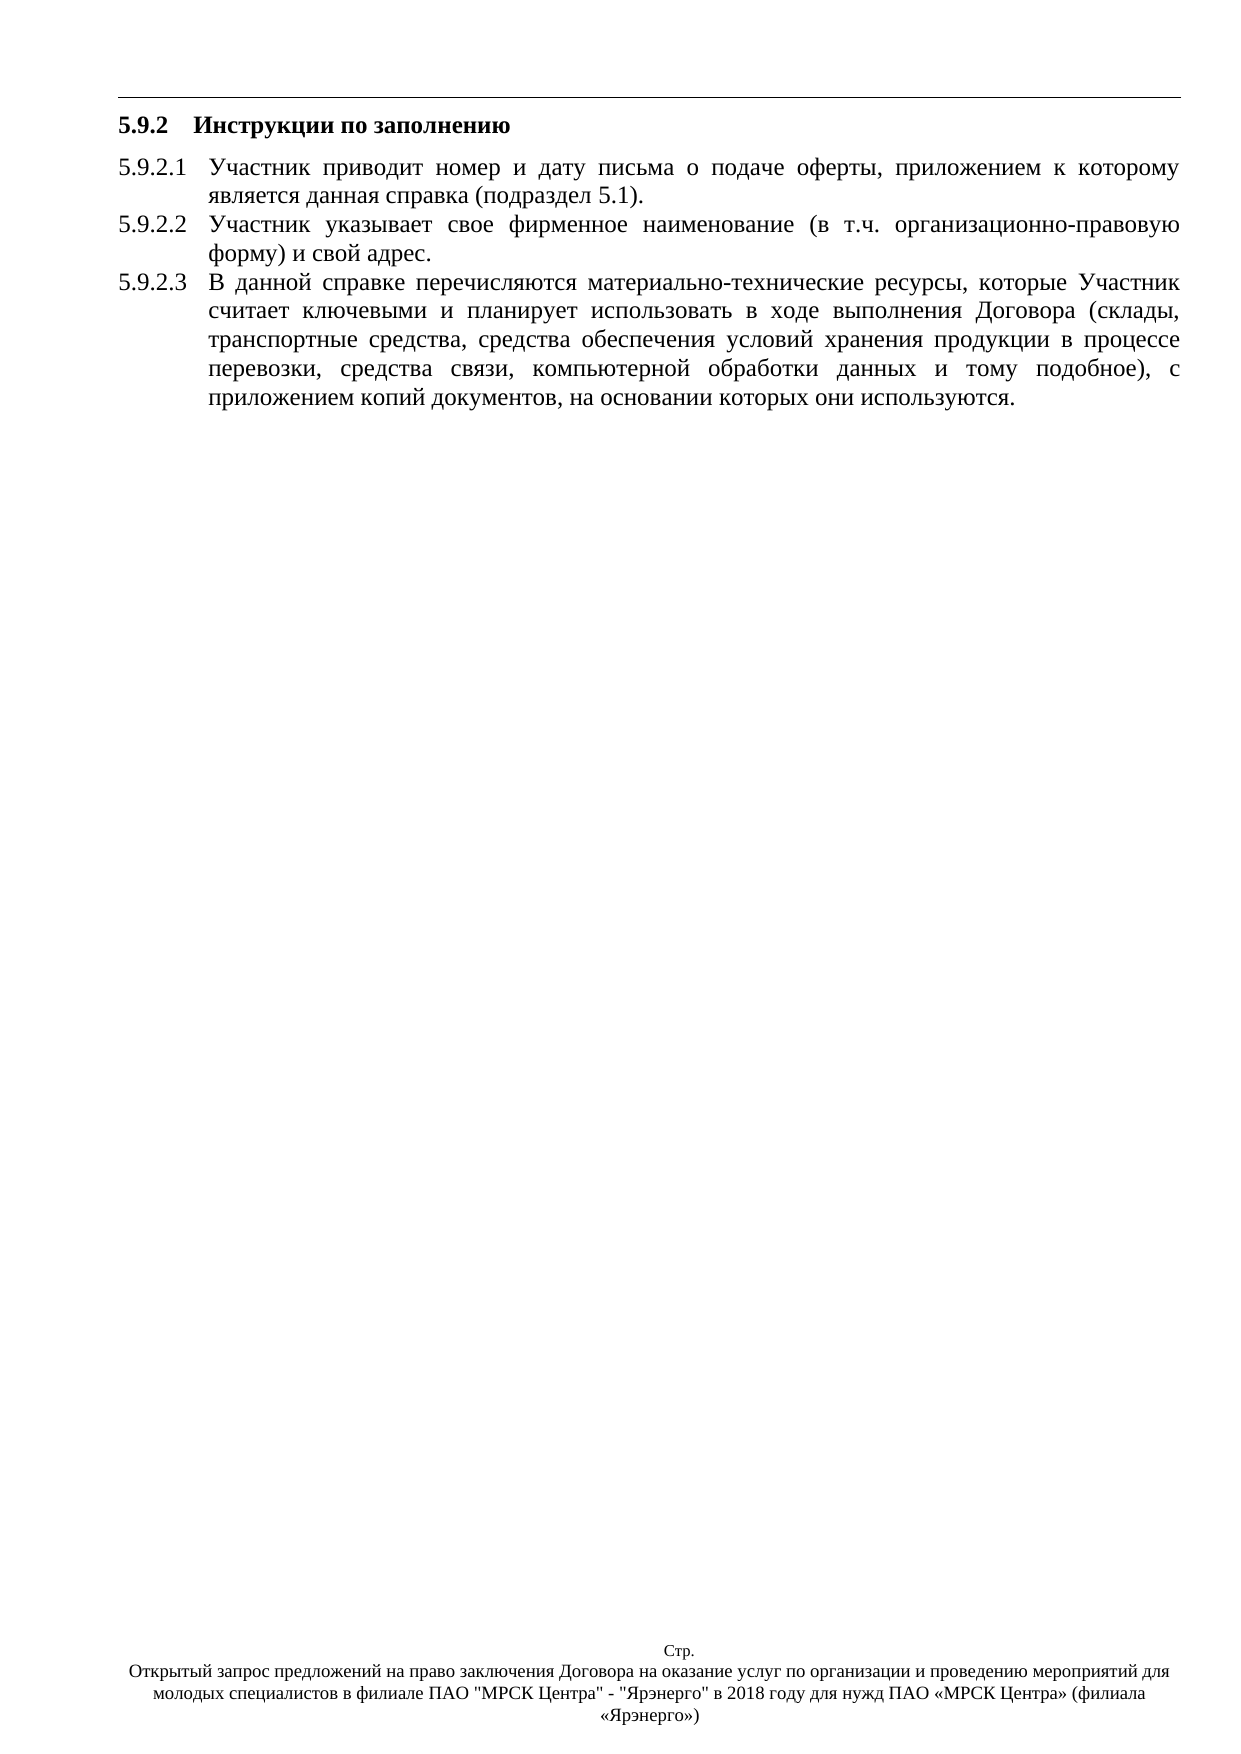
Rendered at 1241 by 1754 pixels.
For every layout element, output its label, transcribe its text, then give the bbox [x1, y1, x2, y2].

list Участник указывает свое фирменное наименование (в т.ч. организационно-правовую форму) и свой адрес. [118, 209, 1181, 267]
list Участник приводит номер и дату письма о подаче оферты, приложением к которому является данная справка (подраздел 5.1). [118, 152, 1181, 209]
list В данной справке перечисляются материально-технические ресурсы, которые Участник считает ключевыми и планирует использовать в ходе выполнения Договора (склады, транспортные средства, средства обеспечения условий хранения продукции в процессе перевозки, средства связи, компьютерной обработки данных и тому подобное), с приложением копий документов, на основании которых они используются. [118, 267, 1181, 411]
subtitle Инструкции по заполнению [118, 111, 1181, 139]
